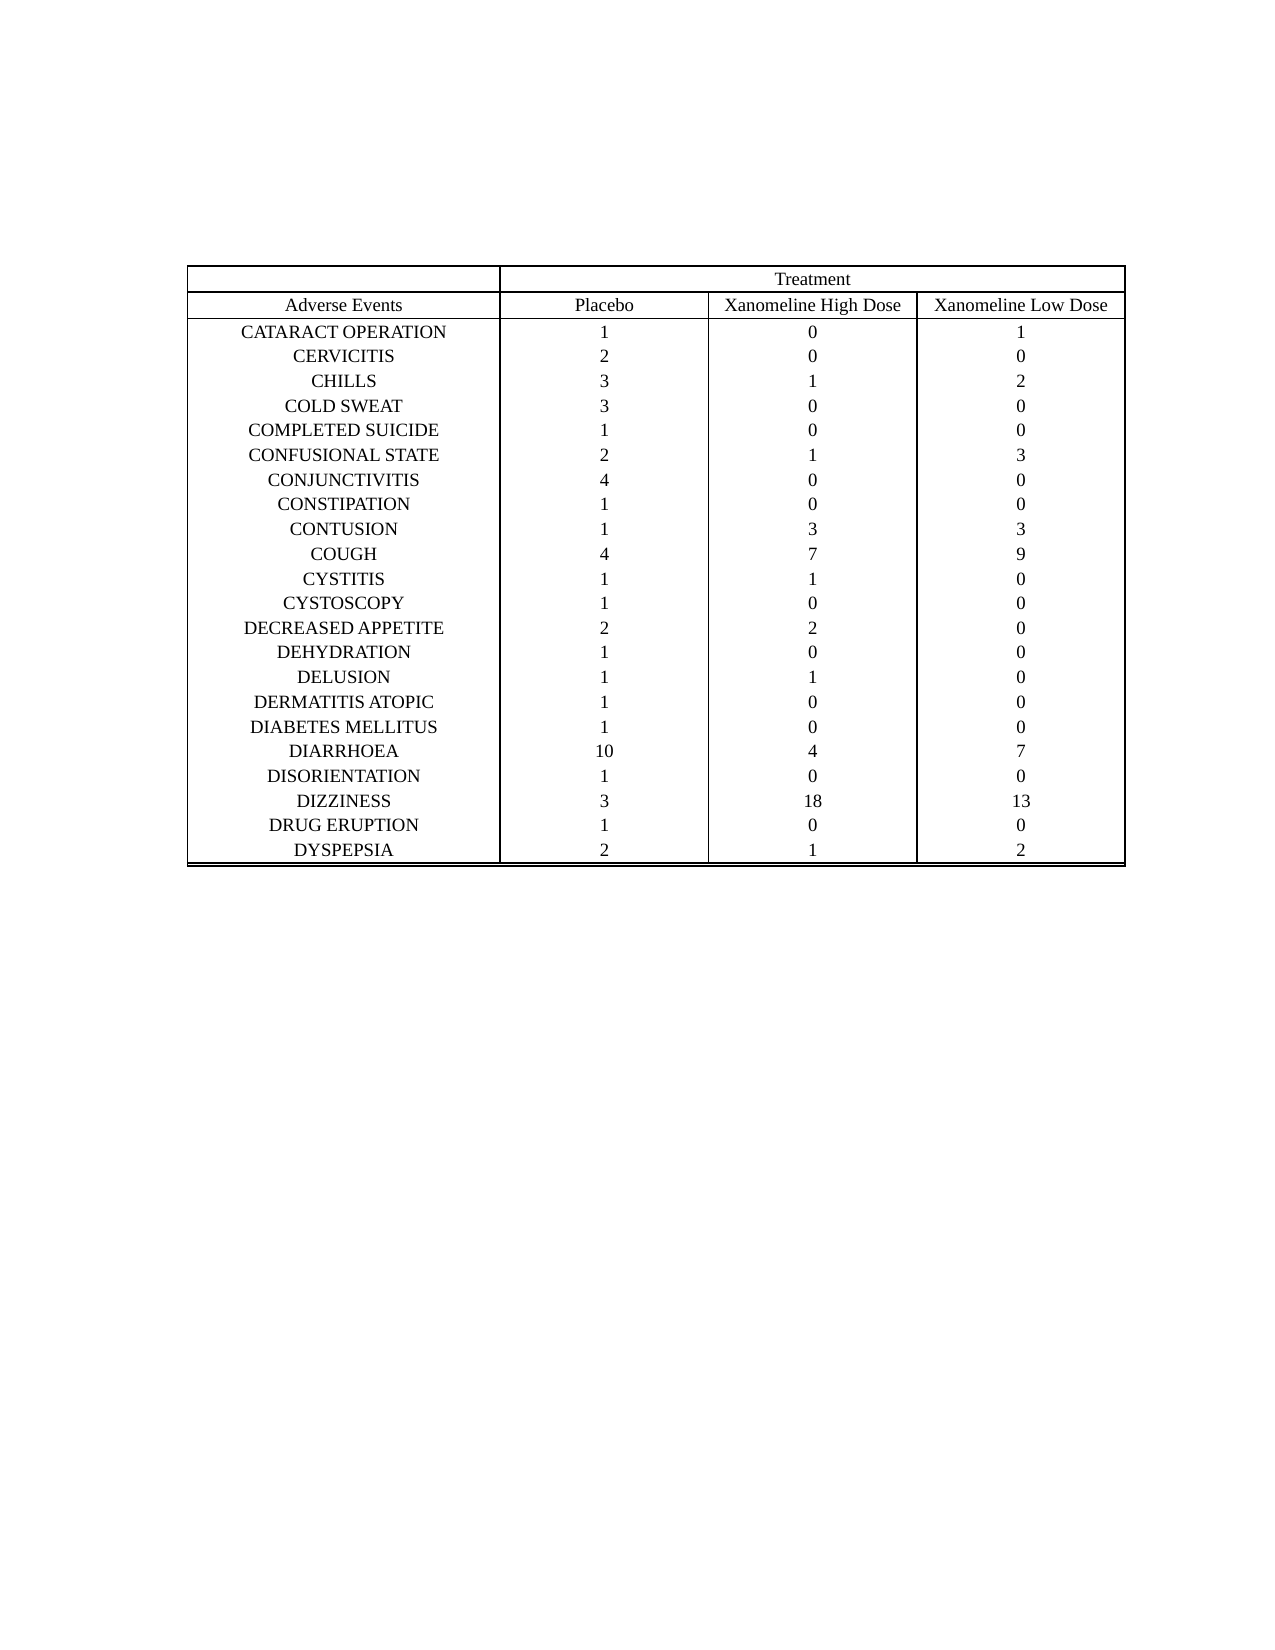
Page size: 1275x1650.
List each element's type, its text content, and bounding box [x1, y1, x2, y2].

table_cell 1 [501, 566, 708, 591]
table_cell 7 [709, 541, 916, 566]
table_cell 3 [501, 393, 708, 418]
table_cell 4 [501, 541, 708, 566]
table_cell DERMATITIS ATOPIC [188, 689, 499, 714]
table_cell 1 [709, 838, 916, 862]
table_cell 0 [709, 393, 916, 418]
table_cell 2 [501, 443, 708, 467]
table_cell DEHYDRATION [188, 640, 499, 664]
table_cell 0 [709, 492, 916, 516]
table_cell CYSTOSCOPY [188, 591, 499, 615]
table_cell 2 [501, 344, 708, 368]
table_cell 0 [709, 763, 916, 788]
table_cell 0 [709, 689, 916, 714]
table_cell 3 [709, 516, 916, 541]
table_cell 0 [918, 418, 1124, 442]
table_cell 1 [501, 418, 708, 442]
table_cell DIABETES MELLITUS [188, 714, 499, 739]
table_cell 0 [709, 591, 916, 615]
table_cell CHILLS [188, 368, 499, 393]
table_cell 4 [709, 739, 916, 763]
table_cell 1 [501, 689, 708, 714]
table_cell 1 [501, 492, 708, 516]
table_cell CONSTIPATION [188, 492, 499, 516]
table_cell 3 [501, 368, 708, 393]
table_cell 9 [918, 541, 1124, 566]
table_cell 0 [709, 640, 916, 664]
table_cell CERVICITIS [188, 344, 499, 368]
table_cell 2 [501, 838, 708, 862]
table_cell 1 [709, 665, 916, 689]
table_cell 7 [918, 739, 1124, 763]
table_cell 0 [918, 763, 1124, 788]
table_cell 1 [501, 763, 708, 788]
table_cell CATARACT OPERATION [188, 319, 499, 344]
table_cell 1 [501, 591, 708, 615]
table_header [188, 267, 499, 291]
table_cell 0 [918, 344, 1124, 368]
table_cell 2 [918, 838, 1124, 862]
table_cell 18 [709, 788, 916, 813]
table_cell Xanomeline High Dose [709, 293, 916, 317]
table_cell 2 [709, 615, 916, 640]
table_cell 1 [501, 714, 708, 739]
table_cell 1 [709, 443, 916, 467]
table_cell 0 [918, 393, 1124, 418]
table_cell 1 [501, 516, 708, 541]
table_cell 0 [709, 714, 916, 739]
table_cell 1 [501, 640, 708, 664]
table_cell 1 [918, 319, 1124, 344]
table_cell DYSPEPSIA [188, 838, 499, 862]
table_cell DECREASED APPETITE [188, 615, 499, 640]
table_cell 2 [918, 368, 1124, 393]
table_cell 13 [918, 788, 1124, 813]
table_cell CYSTITIS [188, 566, 499, 591]
table_cell 1 [709, 566, 916, 591]
table_cell 3 [501, 788, 708, 813]
table_cell 4 [501, 467, 708, 492]
table_cell 0 [918, 813, 1124, 837]
table_cell 3 [918, 516, 1124, 541]
table_cell COMPLETED SUICIDE [188, 418, 499, 442]
table_cell 0 [918, 467, 1124, 492]
table_cell 0 [918, 689, 1124, 714]
table_cell 10 [501, 739, 708, 763]
table_cell 0 [918, 591, 1124, 615]
table_cell 0 [709, 344, 916, 368]
table_cell 1 [709, 368, 916, 393]
table_cell DIARRHOEA [188, 739, 499, 763]
table_cell 0 [709, 813, 916, 837]
table_header Treatment [501, 267, 1124, 291]
table_cell CONFUSIONAL STATE [188, 443, 499, 467]
table_cell 1 [501, 665, 708, 689]
table_cell 0 [918, 714, 1124, 739]
table_cell DRUG ERUPTION [188, 813, 499, 837]
table_cell 1 [501, 813, 708, 837]
table_cell 2 [501, 615, 708, 640]
table_cell Placebo [501, 293, 708, 317]
table_cell 0 [709, 467, 916, 492]
table_cell 0 [918, 665, 1124, 689]
table_cell DISORIENTATION [188, 763, 499, 788]
table_cell CONTUSION [188, 516, 499, 541]
table_cell COUGH [188, 541, 499, 566]
table_cell 3 [918, 443, 1124, 467]
table_cell DIZZINESS [188, 788, 499, 813]
table_cell 0 [918, 566, 1124, 591]
table_cell 0 [709, 319, 916, 344]
table_cell DELUSION [188, 665, 499, 689]
table_cell 0 [918, 492, 1124, 516]
table_cell Xanomeline Low Dose [918, 293, 1124, 317]
table_cell 0 [918, 615, 1124, 640]
table_cell Adverse Events [188, 293, 499, 317]
table_cell CONJUNCTIVITIS [188, 467, 499, 492]
table_cell 0 [709, 418, 916, 442]
table_cell 0 [918, 640, 1124, 664]
table_cell 1 [501, 319, 708, 344]
table_cell COLD SWEAT [188, 393, 499, 418]
